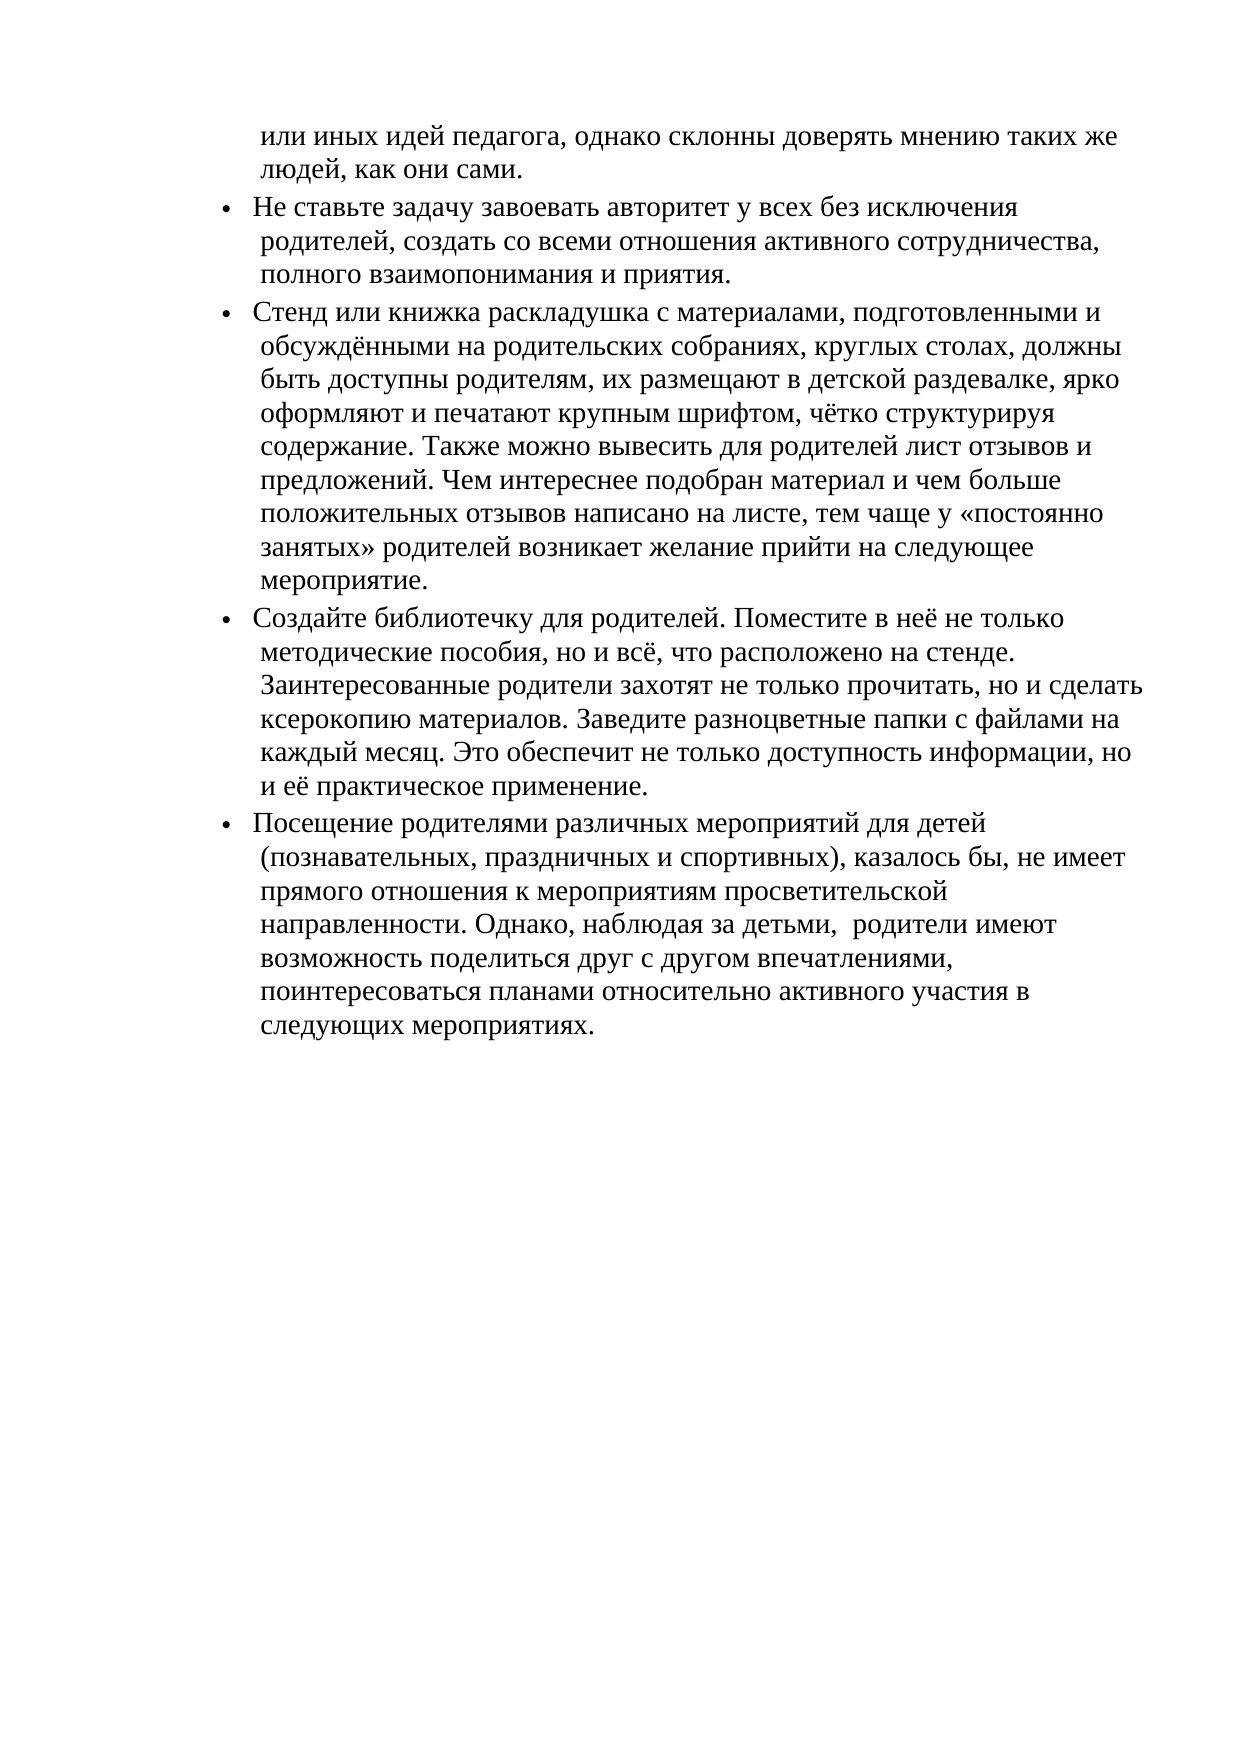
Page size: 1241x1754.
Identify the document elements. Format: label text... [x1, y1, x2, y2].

list Стенд или книжка раскладушка с материалами, подготовленными и обсуждёнными на родительских собраниях, круглых столах, должны быть доступны родителям, их размещают в детской раздевалке, ярко оформляют и печатают крупным шрифтом, чётко структурируя содержание. Также можно вывесить для родителей лист отзывов и предложений. Чем интереснее подобран материал и чем больше положительных отзывов написано на листе, тем чаще у «постоянно занятых» родителей возникает желание прийти на следующее мероприятие. [223, 294, 1152, 596]
list Создайте библиотечку для родителей. Поместите в неё не только методические пособия, но и всё, что расположено на стенде. Заинтересованные родители захотят не только прочитать, но и сделать ксерокопию материалов. Заведите разноцветные папки с файлами на каждый месяц. Это обеспечит не только доступность информации, но и её практическое применение. [223, 600, 1152, 801]
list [223, 118, 1152, 185]
list Посещение родителями различных мероприятий для детей (познавательных, праздничных и спортивных), казалось бы, не имеет прямого отношения к мероприятиям просветительской направленности. Однако, наблюдая за детьми, родители имеют возможность поделиться друг с другом впечатлениями, поинтересоваться планами относительно активного участия в следующих мероприятиях. [223, 806, 1152, 1040]
list Не ставьте задачу завоевать авторитет у всех без исключения родителей, создать со всеми отношения активного сотрудничества, полного взаимопонимания и приятия. [223, 189, 1152, 290]
